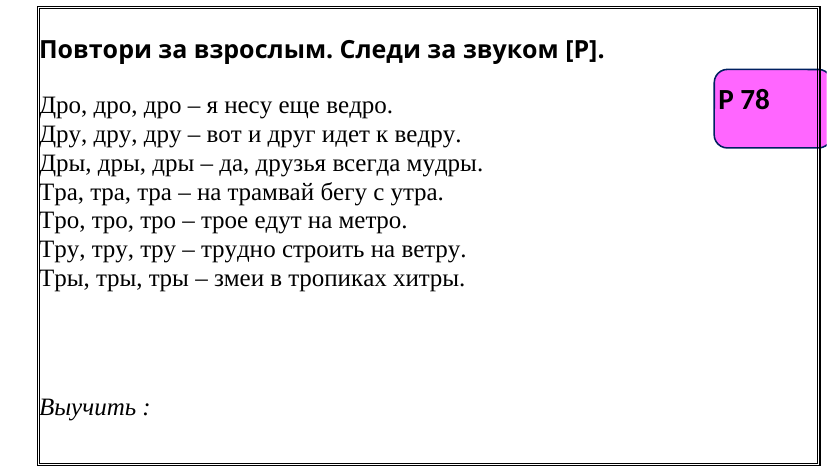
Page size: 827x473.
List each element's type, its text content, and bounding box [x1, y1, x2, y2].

text Тры, тры, тры – змеи в тропиках хитры. [40, 263, 805, 292]
text Тру, тру, тру – трудно строить на ветру. [40, 234, 805, 263]
text Тра, тра, тра – на трамвай бегу с утра. [40, 177, 805, 205]
text Тро, тро, тро – трое едут на метро. [40, 205, 805, 234]
text Выучить : [40, 392, 805, 421]
text Дры, дры, дры – да, друзья всегда мудры. [40, 148, 805, 177]
text Дру, дру, дру – вот и друг идет к ведру. [40, 119, 805, 148]
text Дро, дро, дро – я несу еще ведро. [40, 90, 805, 119]
